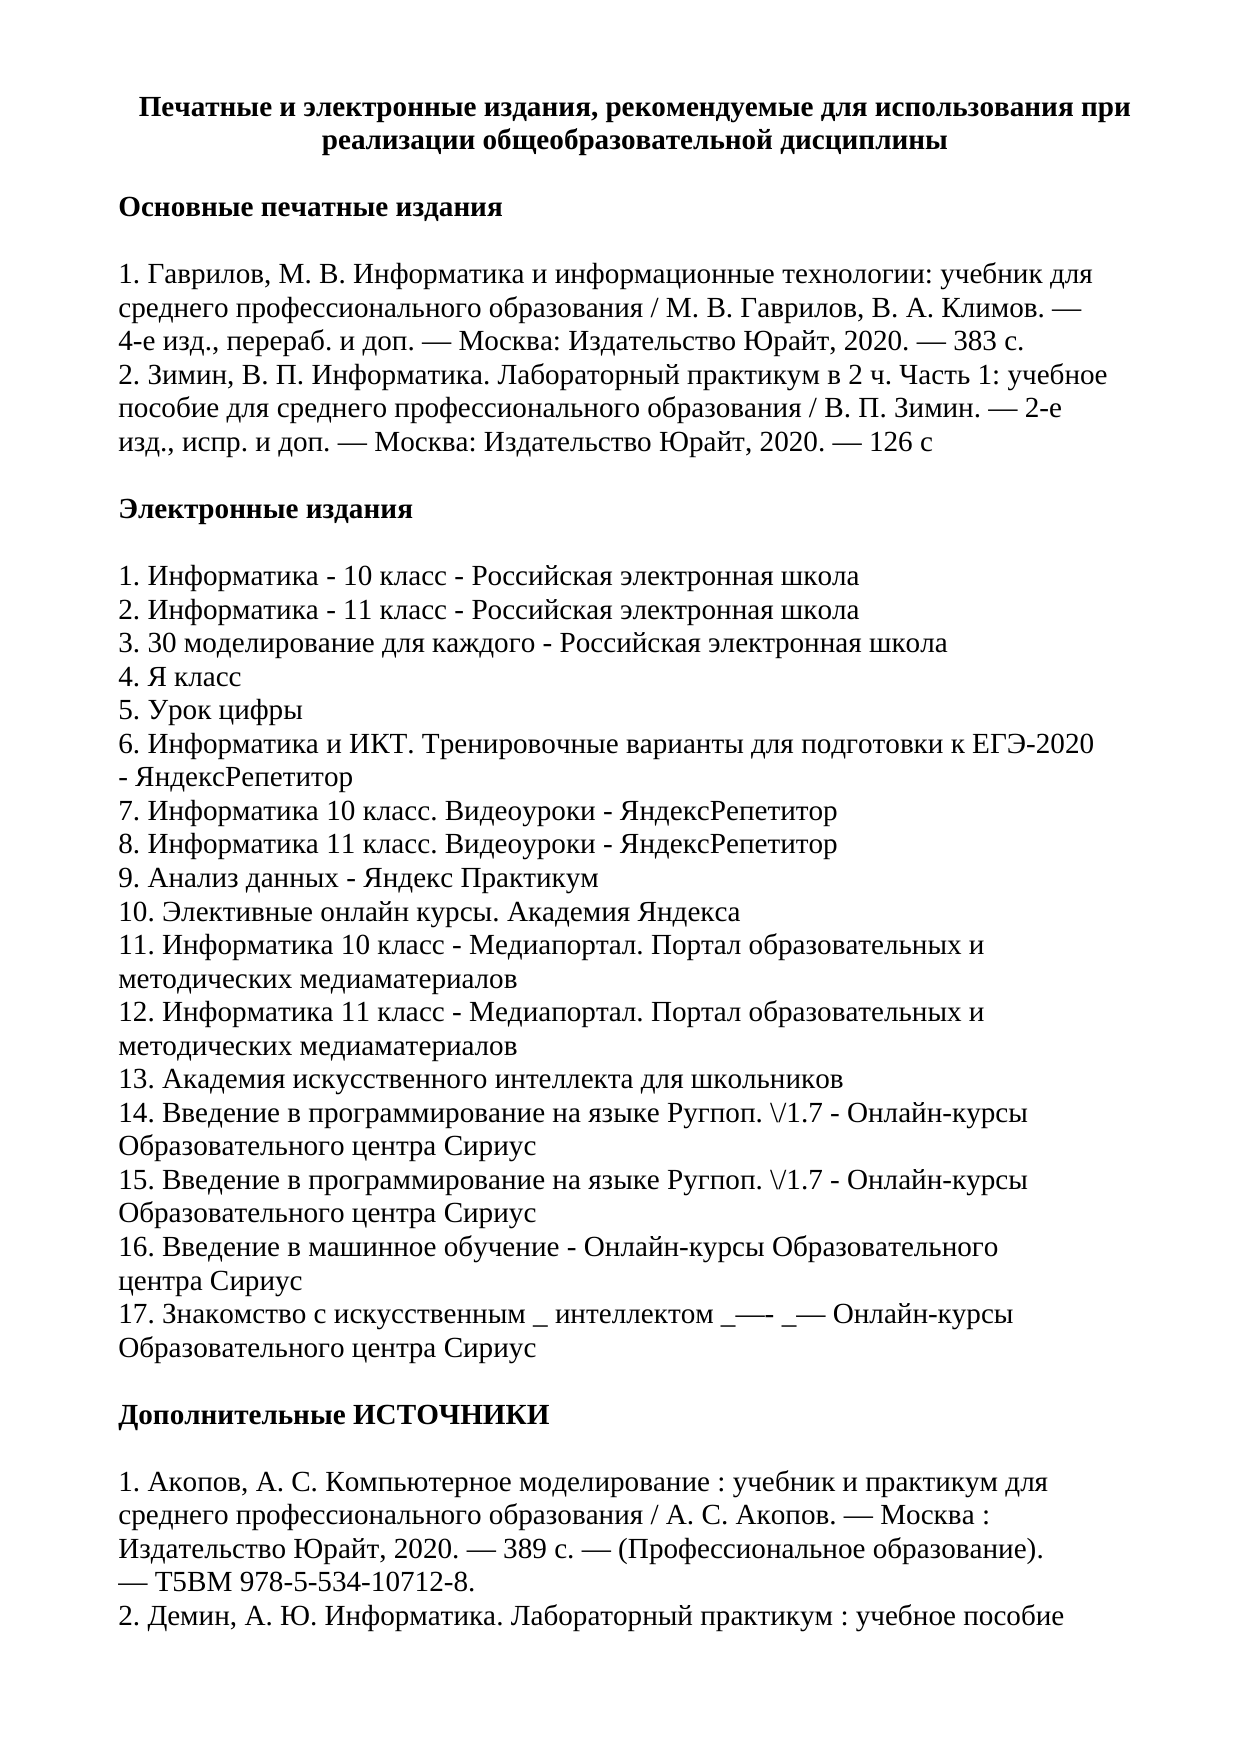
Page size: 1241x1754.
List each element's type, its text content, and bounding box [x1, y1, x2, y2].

text 1. Акопов, А. С. Компьютерное моделирование : учебник и практикум для [118, 1464, 1152, 1497]
text 13. Академия искусственного интеллекта для школьников [118, 1061, 1152, 1095]
text 15. Введение в программирование на языке Ругпоп. \/1.7 - Онлайн-курсы [118, 1162, 1152, 1196]
text 17. Знакомство с искусственным _ интеллектом _—- _— Онлайн-курсы [118, 1296, 1152, 1330]
text 9. Анализ данных - Яндекс Практикум [118, 860, 1152, 894]
text 16. Введение в машинное обучение - Онлайн-курсы Образовательного [118, 1229, 1152, 1263]
text 8. Информатика 11 класс. Видеоуроки - ЯндексРепетитор [118, 827, 1152, 860]
text 4-е изд., перераб. и доп. — Москва: Издательство Юрайт, 2020. — 383 с. [118, 323, 1152, 357]
text 1. Гаврилов, М. В. Информатика и информационные технологии: учебник для [118, 256, 1152, 290]
text — Т5ВМ 978-5-534-10712-8. [118, 1564, 1152, 1598]
text среднего профессионального образования / А. С. Акопов. — Москва : [118, 1497, 1152, 1531]
text 11. Информатика 10 класс - Медиапортал. Портал образовательных и [118, 927, 1152, 961]
text 2. Зимин, В. П. Информатика. Лабораторный практикум в 2 ч. Часть 1: учебное [118, 357, 1152, 391]
text Печатные и электронные издания, рекомендуемые для использования при [118, 89, 1152, 122]
text Образовательного центра Сириус [118, 1128, 1152, 1162]
text изд., испр. и доп. — Москва: Издательство Юрайт, 2020. — 126 с [118, 424, 1152, 458]
text 14. Введение в программирование на языке Ругпоп. \/1.7 - Онлайн-курсы [118, 1095, 1152, 1128]
text 4. Я класс [118, 659, 1152, 692]
text Основные печатные издания [118, 189, 1152, 223]
text центра Сириус [118, 1263, 1152, 1296]
text методических медиаматериалов [118, 1028, 1152, 1061]
text методических медиаматериалов [118, 961, 1152, 994]
text 3. 30 моделирование для каждого - Российская электронная школа [118, 625, 1152, 659]
text Издательство Юрайт, 2020. — 389 с. — (Профессиональное образование). [118, 1531, 1152, 1564]
text 2. Демин, А. Ю. Информатика. Лабораторный практикум : учебное пособие [118, 1598, 1152, 1632]
text - ЯндексРепетитор [118, 759, 1152, 793]
text Электронные издания [118, 491, 1152, 525]
text 10. Элективные онлайн курсы. Академия Яндекса [118, 894, 1152, 927]
text среднего профессионального образования / М. В. Гаврилов, В. А. Климов. — [118, 290, 1152, 323]
text 2. Информатика - 11 класс - Российская электронная школа [118, 592, 1152, 625]
text 6. Информатика и ИКТ. Тренировочные варианты для подготовки к ЕГЭ-2020 [118, 726, 1152, 759]
text 1. Информатика - 10 класс - Российская электронная школа [118, 558, 1152, 592]
text пособие для среднего профессионального образования / В. П. Зимин. — 2-е [118, 391, 1152, 424]
text 5. Урок цифры [118, 692, 1152, 726]
text 7. Информатика 10 класс. Видеоуроки - ЯндексРепетитор [118, 793, 1152, 827]
text реализации общеобразовательной дисциплины [118, 122, 1152, 156]
text Образовательного центра Сириус [118, 1330, 1152, 1363]
text 12. Информатика 11 класс - Медиапортал. Портал образовательных и [118, 994, 1152, 1028]
text Дополнительные ИСТОЧНИКИ [118, 1397, 1152, 1430]
text Образовательного центра Сириус [118, 1196, 1152, 1229]
